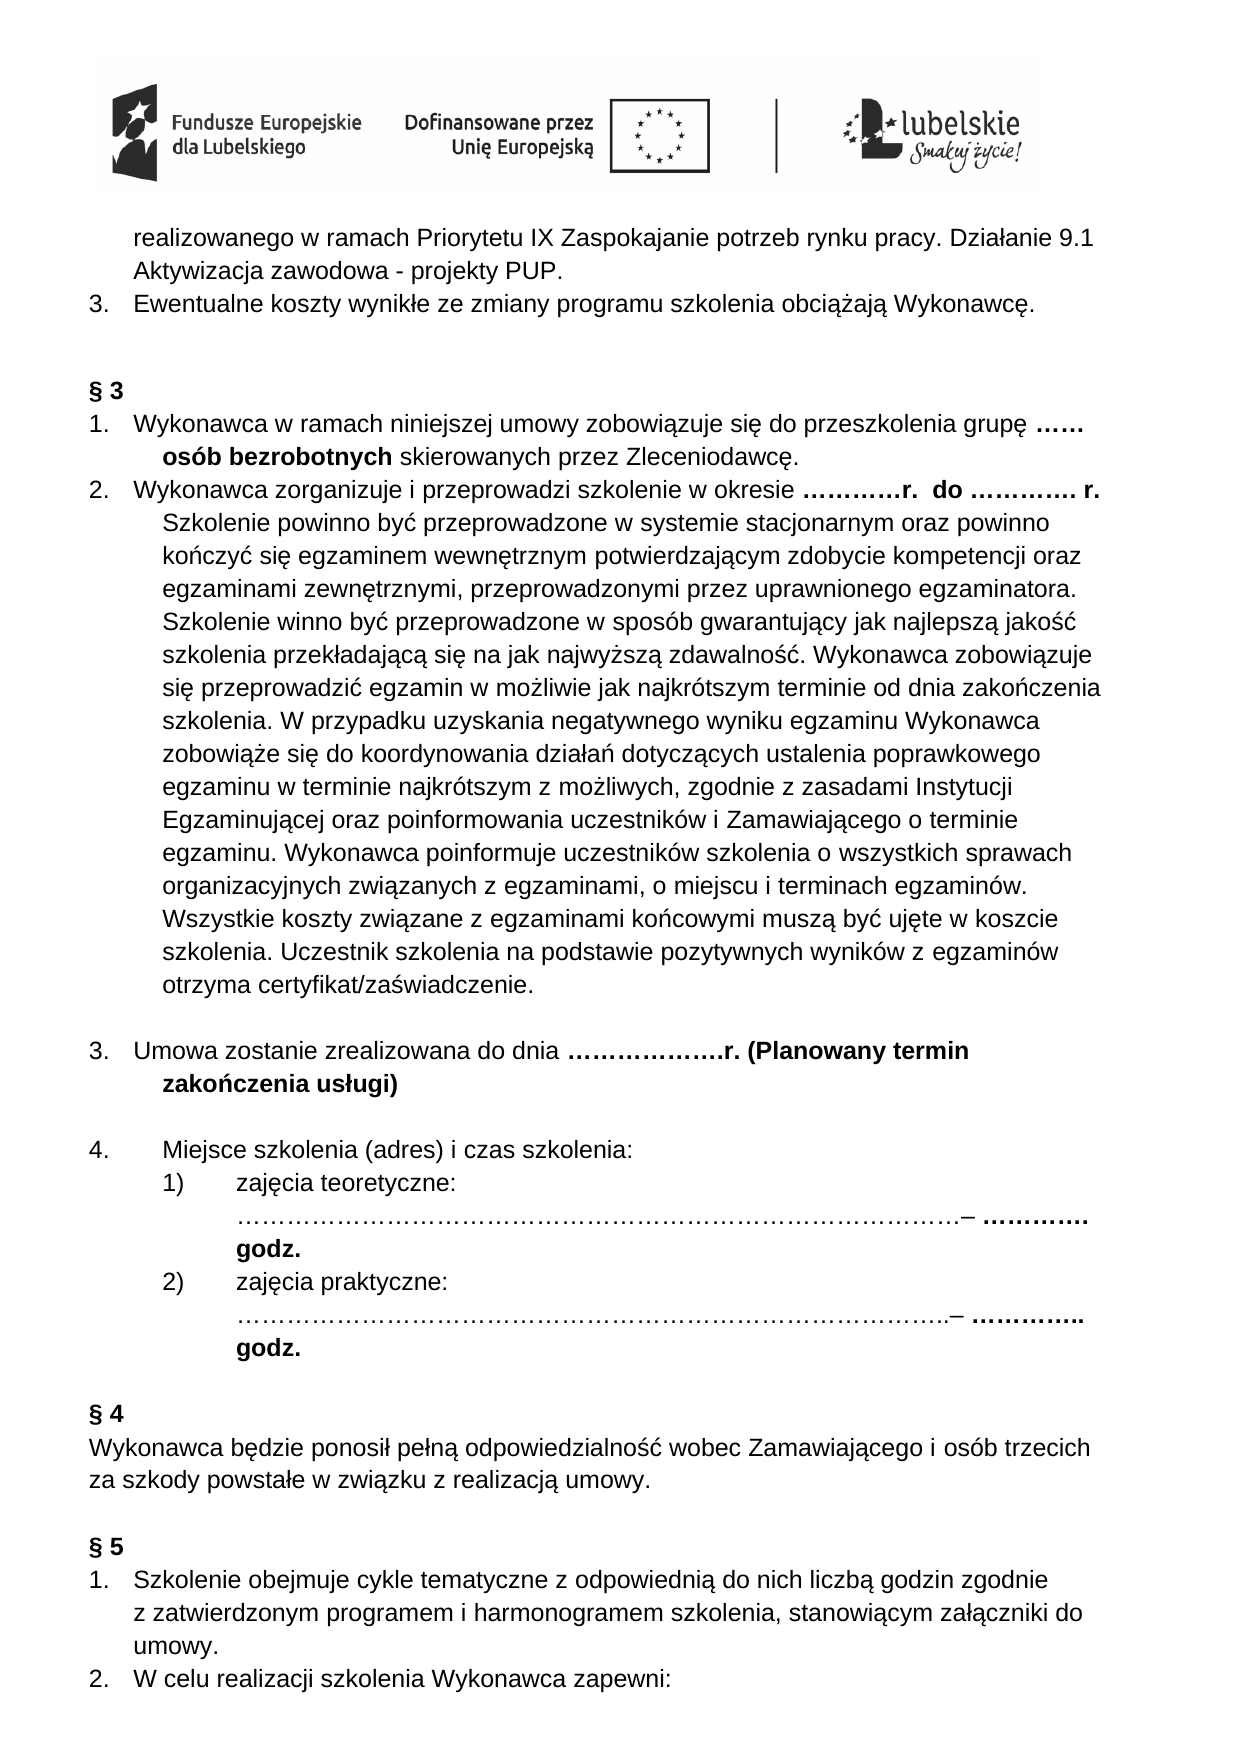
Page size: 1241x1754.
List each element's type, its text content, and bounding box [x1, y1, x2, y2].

list zajęcia praktyczne: …………………………………………………………………………..– ………….. godz. [162, 1267, 1122, 1362]
list Wykonawca w ramach niniejszej umowy zobowiązuje się do przeszkolenia grupę …… osób bezrobotnych skierowanych przez Zleceniodawcę. [89, 409, 1122, 471]
list zajęcia teoretyczne: ……………………………………………………………………………– …………. godz. [162, 1168, 1122, 1263]
list W celu realizacji szkolenia Wykonawca zapewni: [89, 1664, 1122, 1692]
text § 5 [89, 1532, 1152, 1560]
list Miejsce szkolenia (adres) i czas szkolenia: [89, 1135, 1122, 1164]
list Szkolenie obejmuje cykle tematyczne z odpowiednią do nich liczbą godzin zgodnie z zatwierdzonym programem i harmonogramem szkolenia, stanowiącym załączniki do umowy. [89, 1564, 1122, 1659]
text § 3 [89, 376, 1152, 404]
text Wykonawca będzie ponosił pełną odpowiedzialność wobec Zamawiającego i osób trzecich za szkody powstałe w związku z realizacją umowy. [89, 1432, 1122, 1494]
list Wykonawca zorganizuje i przeprowadzi szkolenie w okresie …………r. do …………. r. Szkolenie powinno być przeprowadzone w systemie stacjonarnym oraz powinno kończyć się egzaminem wewnętrznym potwierdzającym zdobycie kompetencji oraz egzaminami zewnętrznymi, przeprowadzonymi przez uprawnionego egzaminatora. Szkolenie winno być przeprowadzone w sposób gwarantujący jak najlepszą jakość szkolenia przekładającą się na jak najwyższą zdawalność. Wykonawca zobowiązuje się przeprowadzić egzamin w możliwie jak najkrótszym terminie od dnia zakończenia szkolenia. W przypadku uzyskania negatywnego wyniku egzaminu Wykonawca zobowiąże się do koordynowania działań dotyczących ustalenia poprawkowego egzaminu w terminie najkrótszym z możliwych, zgodnie z zasadami Instytucji Egzaminującej oraz poinformowania uczestników i Zamawiającego o terminie egzaminu. Wykonawca poinformuje uczestników szkolenia o wszystkich sprawach organizacyjnych związanych z egzaminami, o miejscu i terminach egzaminów. Wszystkie koszty związane z egzaminami końcowymi muszą być ujęte w koszcie szkolenia. Uczestnik szkolenia na podstawie pozytywnych wyników z egzaminów otrzyma certyfikat/zaświadczenie. [89, 475, 1122, 999]
list Ewentualne koszty wynikłe ze zmiany programu szkolenia obciążają Wykonawcę. [89, 289, 1122, 318]
picture [88, 58, 1044, 195]
text § 4 [89, 1399, 1152, 1428]
list Umowa zostanie zrealizowana do dnia ……………….r. (Planowany termin zakończenia usługi) [89, 1036, 1122, 1098]
